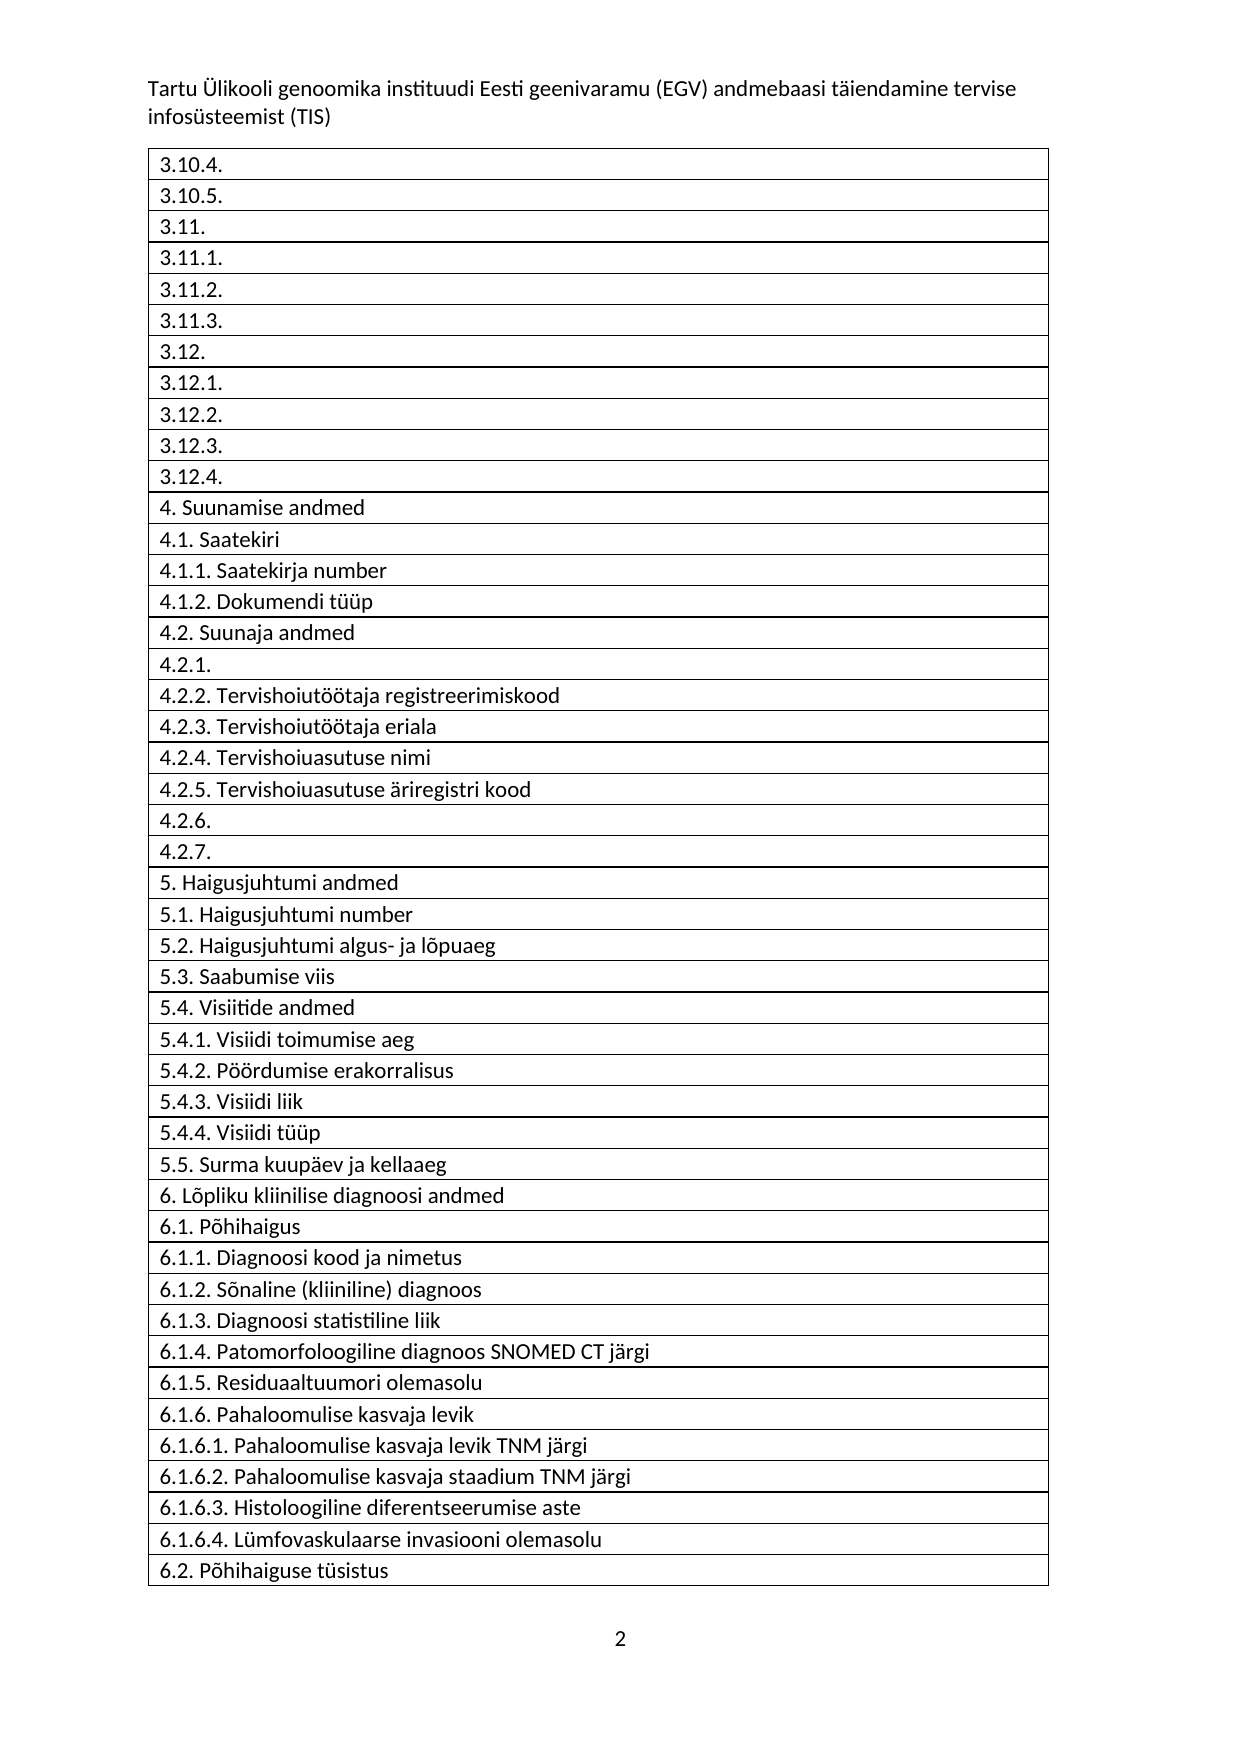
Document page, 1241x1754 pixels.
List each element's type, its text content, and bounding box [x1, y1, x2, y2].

table_cell 5.5. Surma kuupäev ja kellaaeg [149, 1149, 1048, 1179]
table_cell 4. Suunamise andmed [149, 493, 1048, 523]
table_cell 4.2.1. [149, 649, 1048, 679]
table_cell 4.2.7. [149, 836, 1048, 866]
table_cell 3.11.1. [149, 243, 1048, 273]
table_cell 3.10.5. [149, 180, 1048, 210]
table_cell 4.2.6. [149, 805, 1048, 835]
table_cell 6.1.6.4. Lümfovaskulaarse invasiooni olemasolu [149, 1524, 1048, 1554]
table_cell 5.2. Haigusjuhtumi algus- ja lõpuaeg [149, 930, 1048, 960]
table_cell 6.1.6.2. Pahaloomulise kasvaja staadium TNM järgi [149, 1461, 1048, 1491]
table_cell 3.12.4. [149, 461, 1048, 491]
table_cell 3.11.3. [149, 305, 1048, 335]
table_cell 4.2.4. Tervishoiuasutuse nimi [149, 743, 1048, 773]
table_cell 4.1.1. Saatekirja number [149, 555, 1048, 585]
table_cell 4.2. Suunaja andmed [149, 618, 1048, 648]
table_cell 6.1. Põhihaigus [149, 1211, 1048, 1241]
table_cell 5.4.4. Visiidi tüüp [149, 1118, 1048, 1148]
table_cell 5.4.3. Visiidi liik [149, 1086, 1048, 1116]
table_cell 3.12.2. [149, 399, 1048, 429]
table_cell 3.11.2. [149, 274, 1048, 304]
table_cell 4.1. Saatekiri [149, 524, 1048, 554]
table_cell 3.11. [149, 211, 1048, 241]
table_cell 6.1.6. Pahaloomulise kasvaja levik [149, 1399, 1048, 1429]
table_cell 6.1.6.1. Pahaloomulise kasvaja levik TNM järgi [149, 1430, 1048, 1460]
table_cell 6.1.2. Sõnaline (kliiniline) diagnoos [149, 1274, 1048, 1304]
table_cell 3.12.1. [149, 368, 1048, 398]
table_cell 6.1.3. Diagnoosi statistiline liik [149, 1305, 1048, 1335]
table_cell 4.2.3. Tervishoiutöötaja eriala [149, 711, 1048, 741]
table_cell 3.10.4. [149, 149, 1048, 179]
table_cell 6.2. Põhihaiguse tüsistus [149, 1555, 1048, 1585]
table_cell 6.1.1. Diagnoosi kood ja nimetus [149, 1243, 1048, 1273]
table_cell 5. Haigusjuhtumi andmed [149, 868, 1048, 898]
table_cell 6.1.6.3. Histoloogiline diferentseerumise aste [149, 1493, 1048, 1523]
table_cell 6. Lõpliku kliinilise diagnoosi andmed [149, 1180, 1048, 1210]
table_cell 4.2.5. Tervishoiuasutuse äriregistri kood [149, 774, 1048, 804]
table_cell 6.1.5. Residuaaltuumori olemasolu [149, 1368, 1048, 1398]
table_cell 4.2.2. Tervishoiutöötaja registreerimiskood [149, 680, 1048, 710]
table_cell 5.4.1. Visiidi toimumise aeg [149, 1024, 1048, 1054]
table_cell 5.4.2. Pöördumise erakorralisus [149, 1055, 1048, 1085]
table_cell 5.4. Visiitide andmed [149, 993, 1048, 1023]
table_cell 5.1. Haigusjuhtumi number [149, 899, 1048, 929]
table_cell 6.1.4. Patomorfoloogiline diagnoos SNOMED CT järgi [149, 1336, 1048, 1366]
table_cell 3.12.3. [149, 430, 1048, 460]
table_cell 5.3. Saabumise viis [149, 961, 1048, 991]
table_cell 3.12. [149, 336, 1048, 366]
table_cell 4.1.2. Dokumendi tüüp [149, 586, 1048, 616]
